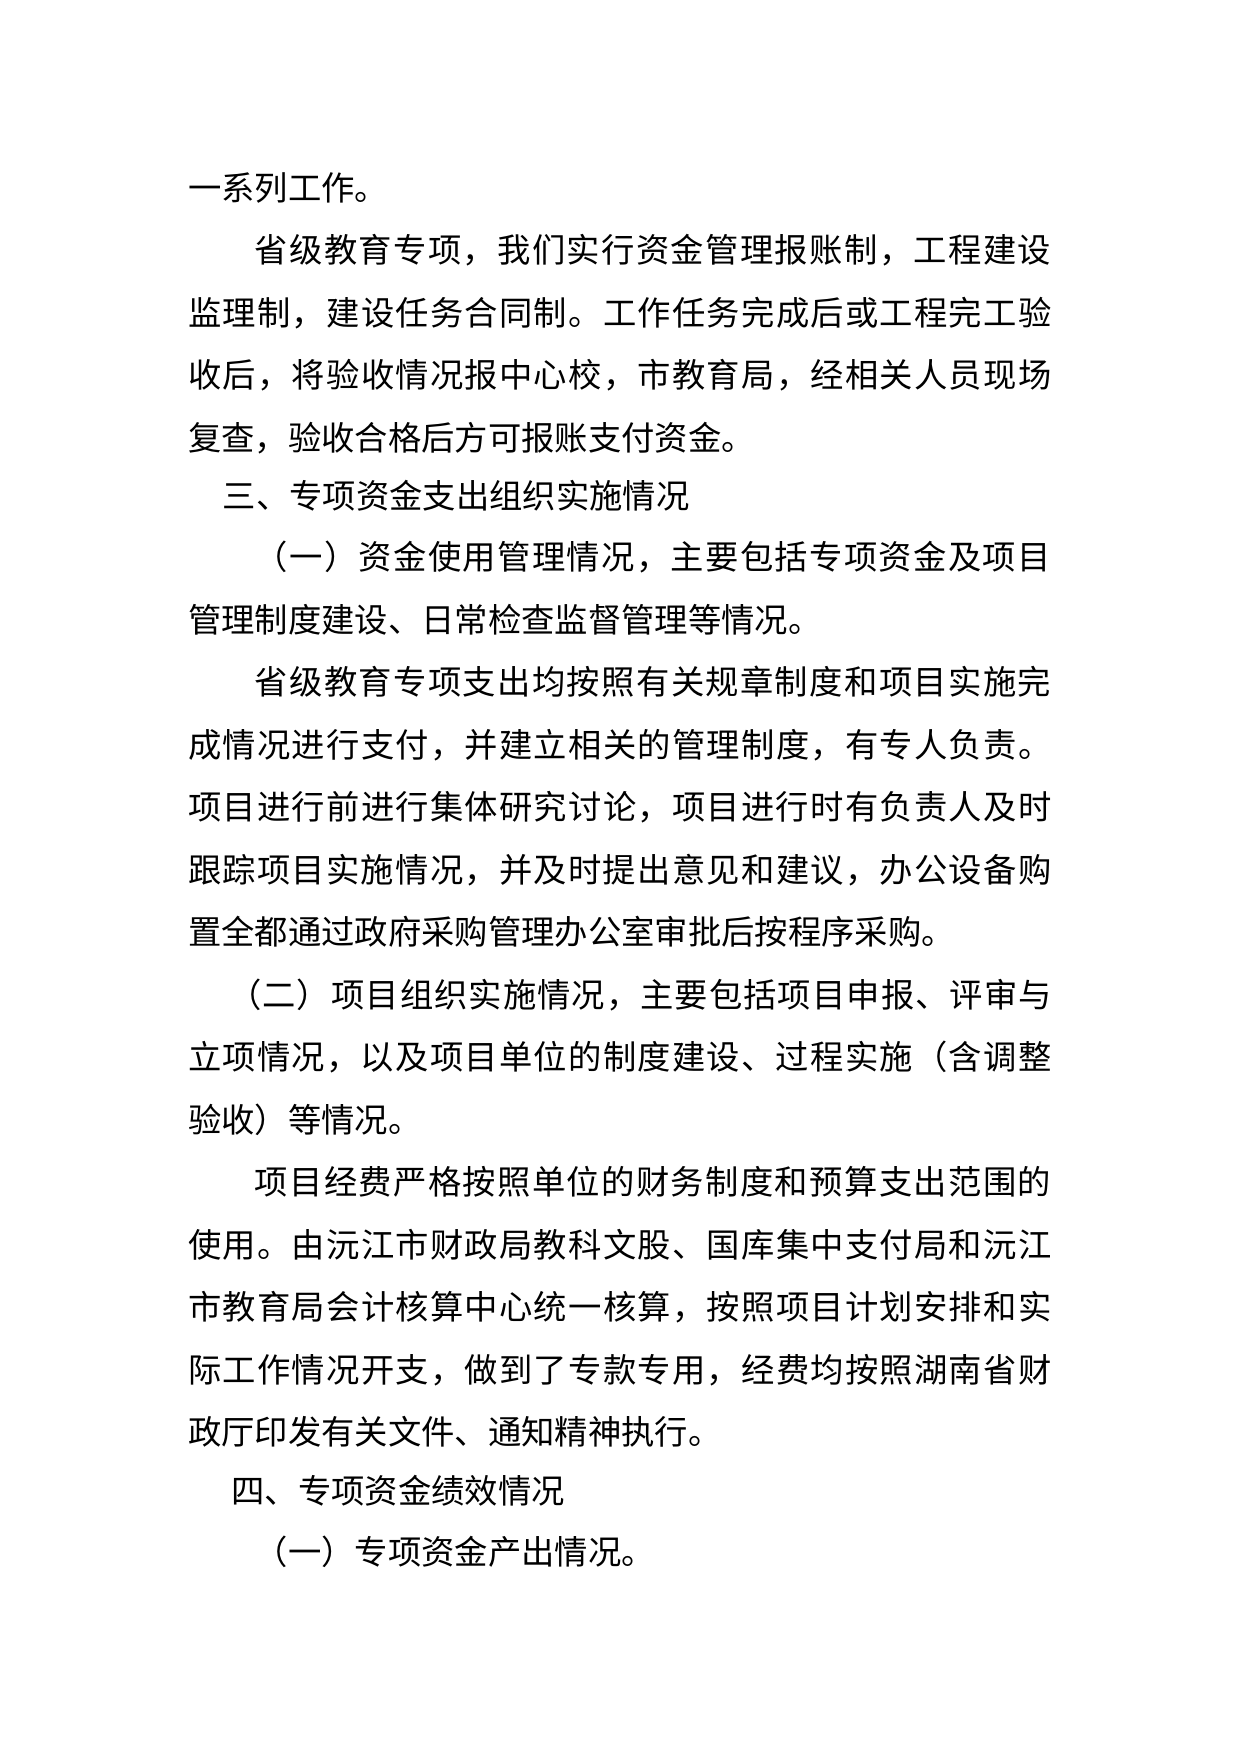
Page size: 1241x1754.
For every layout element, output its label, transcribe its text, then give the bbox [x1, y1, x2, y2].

text （一）专项资金产出情况。 [188, 1514, 1052, 1577]
text 四、专项资金绩效情况 [188, 1457, 1052, 1514]
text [188, 150, 1052, 212]
text 项目经费严格按照单位的财务制度和预算支出范围的使用。由沅江市财政局教科文股、国库集中支付局和沅江市教育局会计核算中心统一核算，按照项目计划安排和实际工作情况开支，做到了专款专用，经费均按照湖南省财政厅印发有关文件、通知精神执行。 [188, 1145, 1052, 1457]
text （二）项目组织实施情况，主要包括项目申报、评审与立项情况，以及项目单位的制度建设、过程实施（含调整、验收）等情况。 [188, 957, 1052, 1145]
text （一）资金使用管理情况，主要包括专项资金及项目管理制度建设、日常检查监督管理等情况。 [188, 520, 1052, 645]
text 三、专项资金支出组织实施情况 [188, 462, 1052, 520]
text 省级教育专项，我们实行资金管理报账制，工程建设监理制，建设任务合同制。工作任务完成后或工程完工验收后，将验收情况报中心校，市教育局，经相关人员现场复查，验收合格后方可报账支付资金。 [188, 212, 1052, 462]
text 省级教育专项支出均按照有关规章制度和项目实施完成情况进行支付，并建立相关的管理制度，有专人负责。项目进行前进行集体研究讨论，项目进行时有负责人及时跟踪项目实施情况，并及时提出意见和建议，办公设备购置全都通过政府采购管理办公室审批后按程序采购。 [188, 645, 1052, 957]
